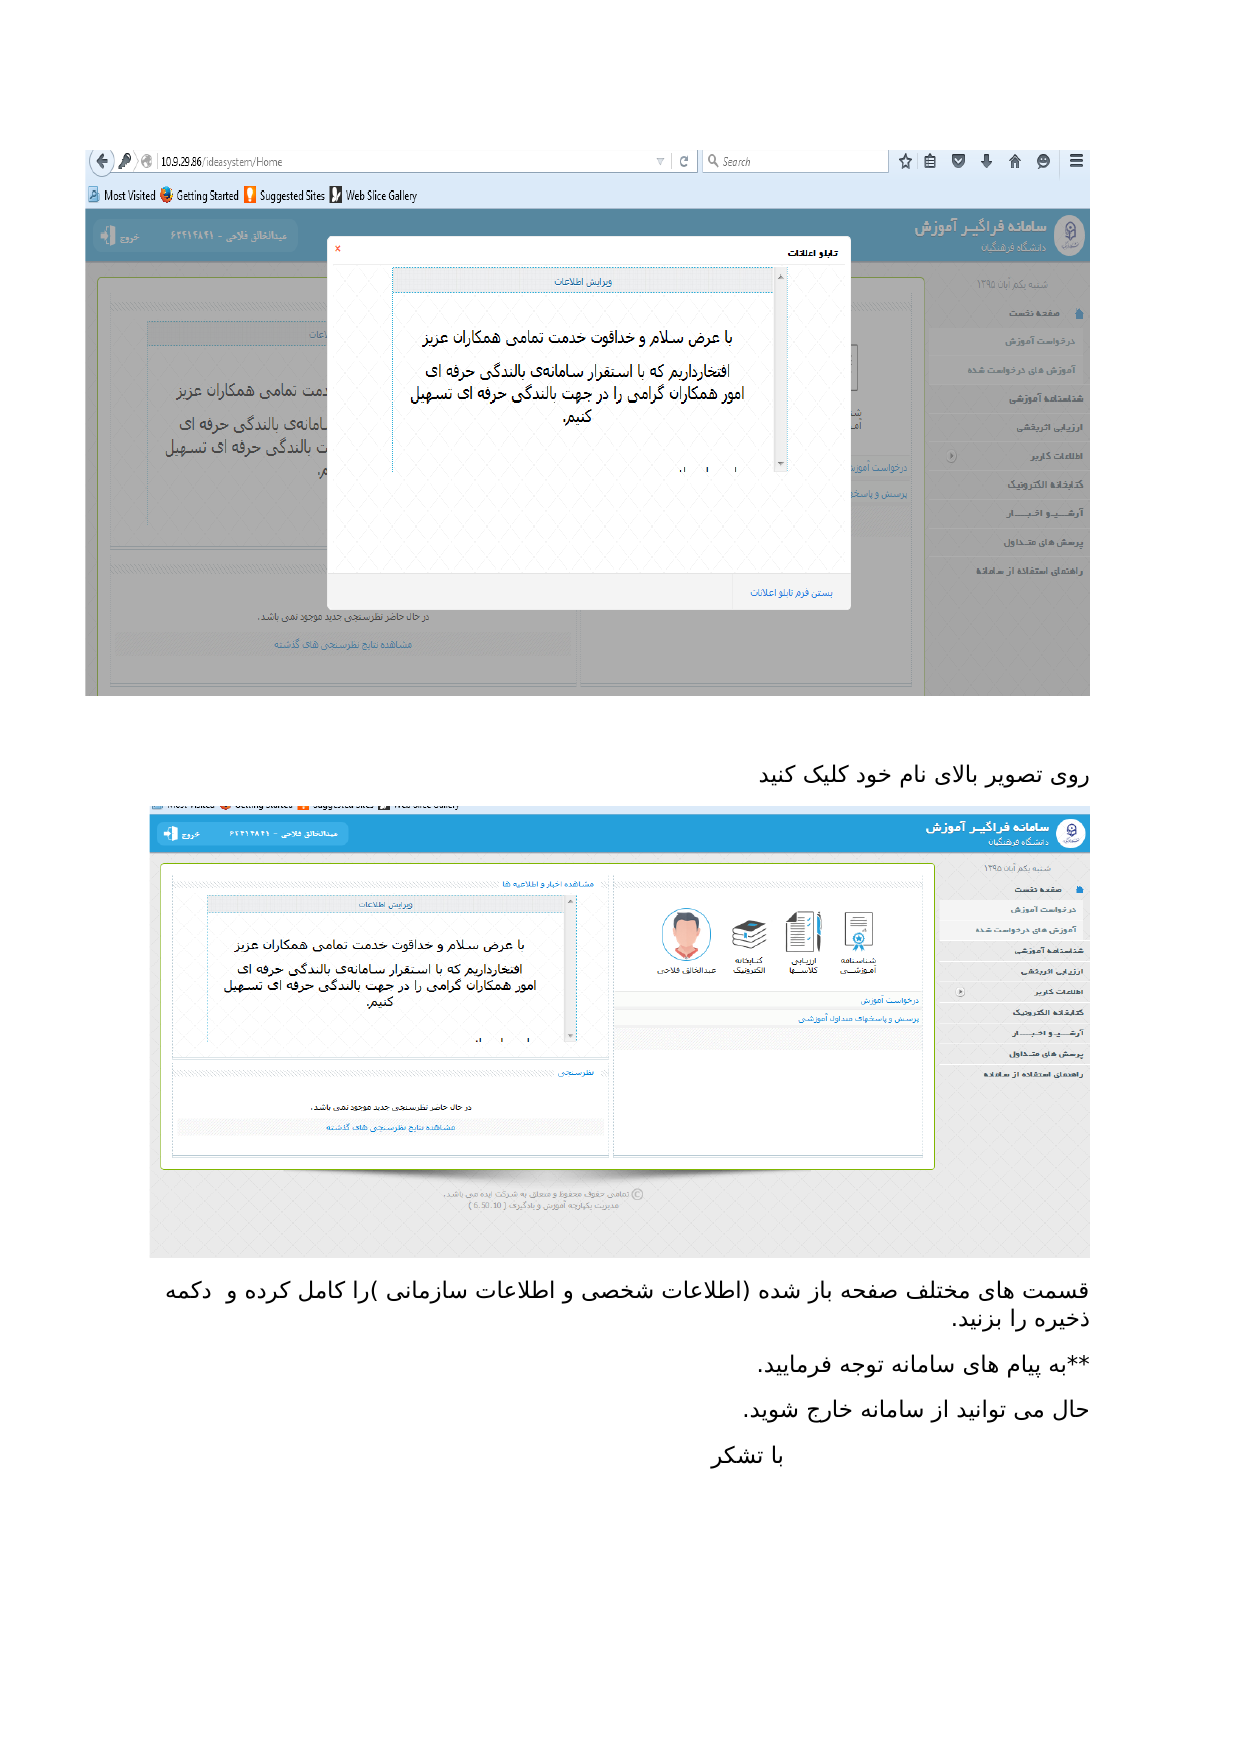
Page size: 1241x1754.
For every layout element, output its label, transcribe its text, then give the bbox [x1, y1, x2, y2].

text روی تصویر بالای نام خود کلیک کنید [150, 761, 1090, 788]
text با تشکر [150, 1442, 1090, 1468]
picture [85, 150, 1090, 696]
text **به پیام های سامانه توجه فرمایید. [150, 1351, 1090, 1378]
text قسمت های مختلف صفحه باز شده (اطلاعات شخصی و اطلاعات سازمانی )را کامل کرده و دکمه ذخیره را بزنید. [150, 1277, 1090, 1332]
picture [149, 806, 1090, 1258]
text حال می توانید از سامانه خارج شوید. [150, 1396, 1090, 1423]
